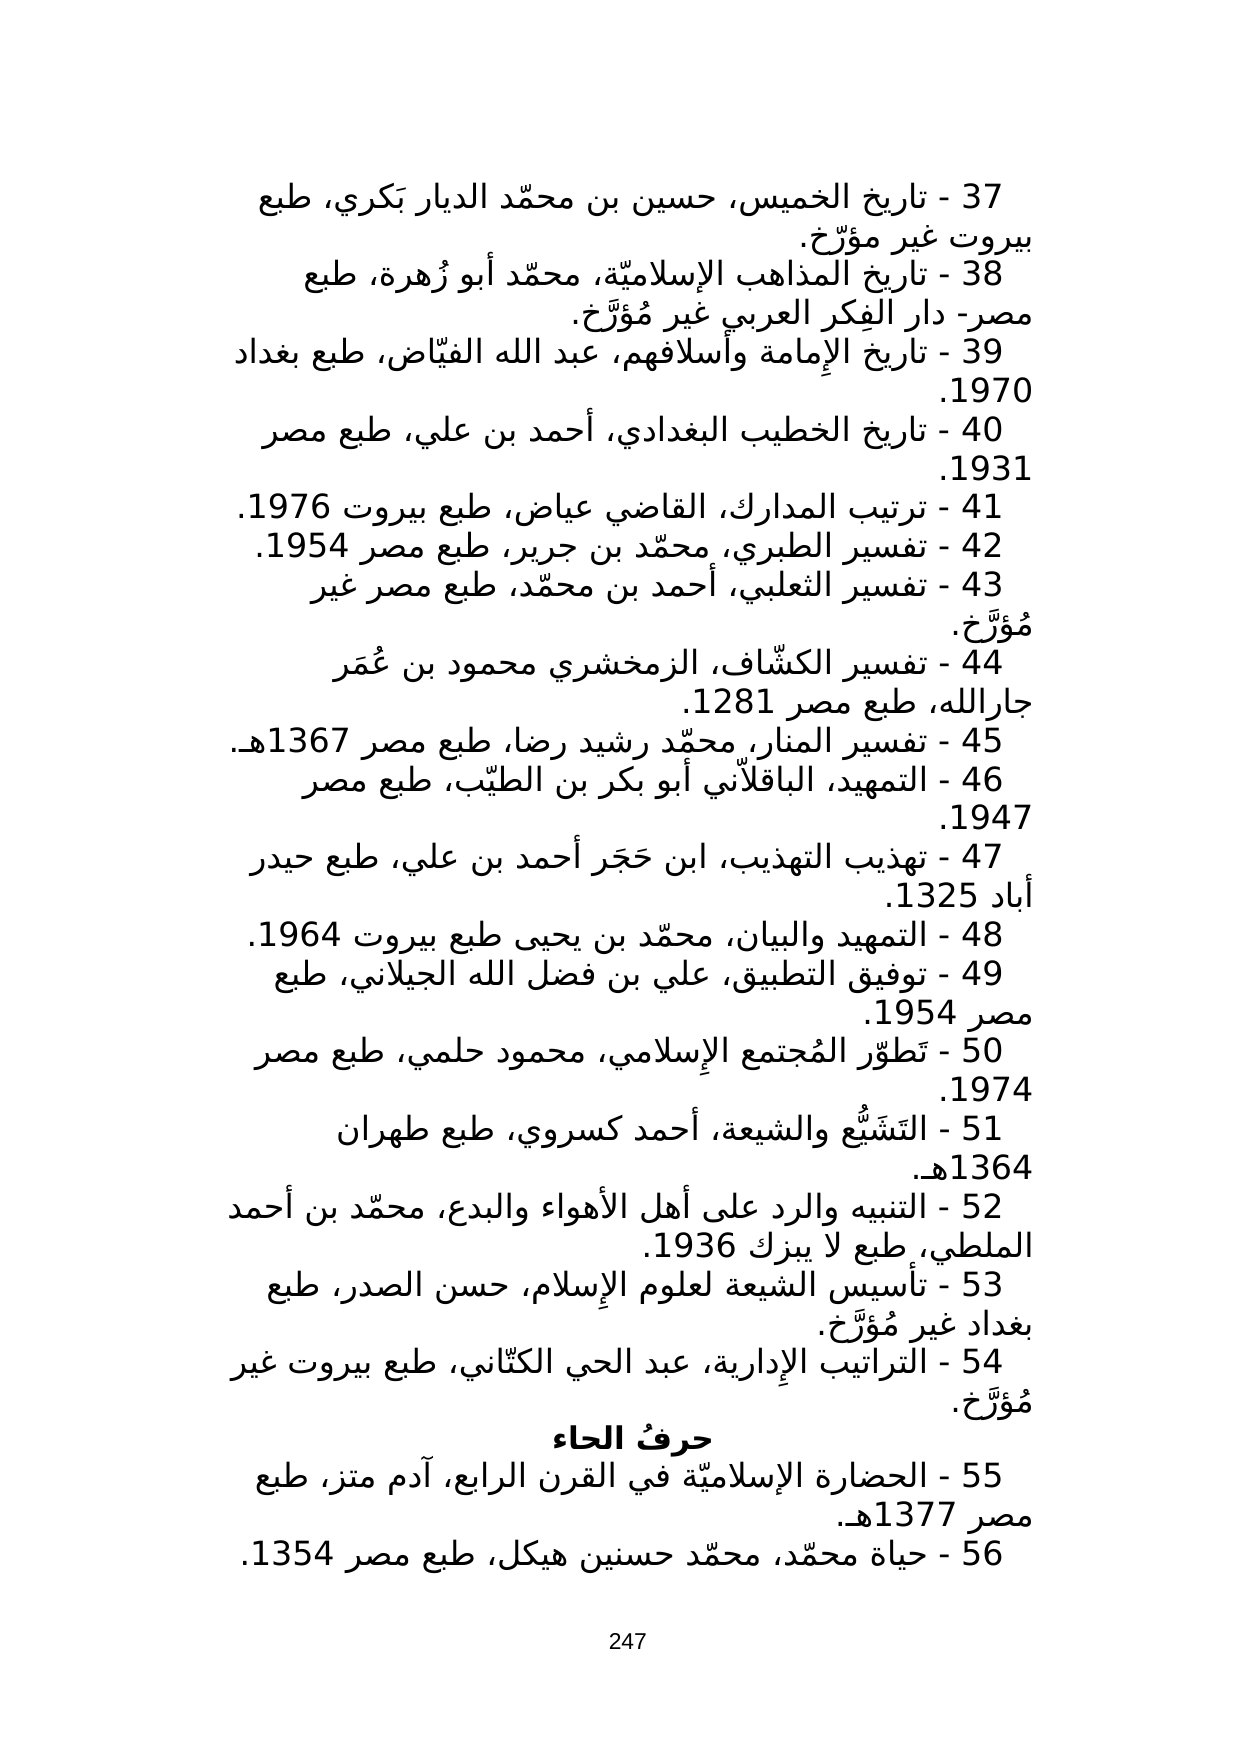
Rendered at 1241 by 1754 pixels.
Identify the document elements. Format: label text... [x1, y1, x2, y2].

text 37 - تاريخ الخميس، حسين بن محمّد الديار بَكري، طبع بيروت غير مؤرّخ. [222, 177, 1033, 255]
text 43 - تفسير الثعلبي، أحمد بن محمّد، طبع مصر غير مُؤرَّخ. [222, 566, 1033, 643]
text 52 - التنبيه والرد على أهل الأهواء والبدع، محمّد بن أحمد الملطي، طبع لا يبزك 1936. [222, 1187, 1033, 1265]
text 56 - حياة محمّد، محمّد حسنين هيكل، طبع مصر 1354. [222, 1534, 1033, 1573]
text 53 - تأسيس الشيعة لعلوم الإِسلام، حسن الصدر، طبع بغداد غير مُؤرَّخ. [222, 1265, 1033, 1343]
text 49 - توفيق التطبيق، علي بن فضل الله الجيلاني، طبع مصر 1954. [222, 954, 1033, 1032]
text 38 - تاريخ المذاهب الإسلاميّة، محمّد أبو زُهرة، طبع مصر- دار الفِكر العربي غير مُؤرَّخ. [222, 255, 1033, 333]
text 50 - تَطوّر المُجتمع الإِسلامي، محمود حلمي، طبع مصر 1974. [222, 1032, 1033, 1110]
text 51 - التَشَيُّع والشيعة، أحمد كسروي، طبع طهران 1364هـ. [222, 1110, 1033, 1187]
text 46 - التمهيد، الباقلاّني أبو بكر بن الطيّب، طبع مصر 1947. [222, 760, 1033, 838]
text 39 - تاريخ الإِمامة وأسلافهم، عبد الله الفيّاض، طبع بغداد 1970. [222, 333, 1033, 410]
text حرفُ الحاء [222, 1421, 1033, 1457]
text 40 - تاريخ الخطيب البغدادي، أحمد بن علي، طبع مصر 1931. [222, 410, 1033, 488]
text 47 - تهذيب التهذيب، ابن حَجَر أحمد بن علي، طبع حيدر أباد 1325. [222, 838, 1033, 915]
text 45 - تفسير المنار، محمّد رشيد رضا، طبع مصر 1367هـ. [222, 721, 1033, 760]
text 54 - التراتيب الإِدارية، عبد الحي الكتّاني، طبع بيروت غير مُؤرَّخ. [222, 1343, 1033, 1421]
text 55 - الحضارة الإسلاميّة في القرن الرابع، آدم متز، طبع مصر 1377هـ. [222, 1457, 1033, 1534]
text 48 - التمهيد والبيان، محمّد بن يحيى طبع بيروت 1964. [222, 915, 1033, 954]
text 41 - ترتيب المدارك، القاضي عياض، طبع بيروت 1976. [222, 488, 1033, 527]
text 44 - تفسير الكشّاف، الزمخشري محمود بن عُمَر جارالله، طبع مصر 1281. [222, 643, 1033, 721]
text 42 - تفسير الطبري، محمّد بن جرير، طبع مصر 1954. [222, 527, 1033, 566]
